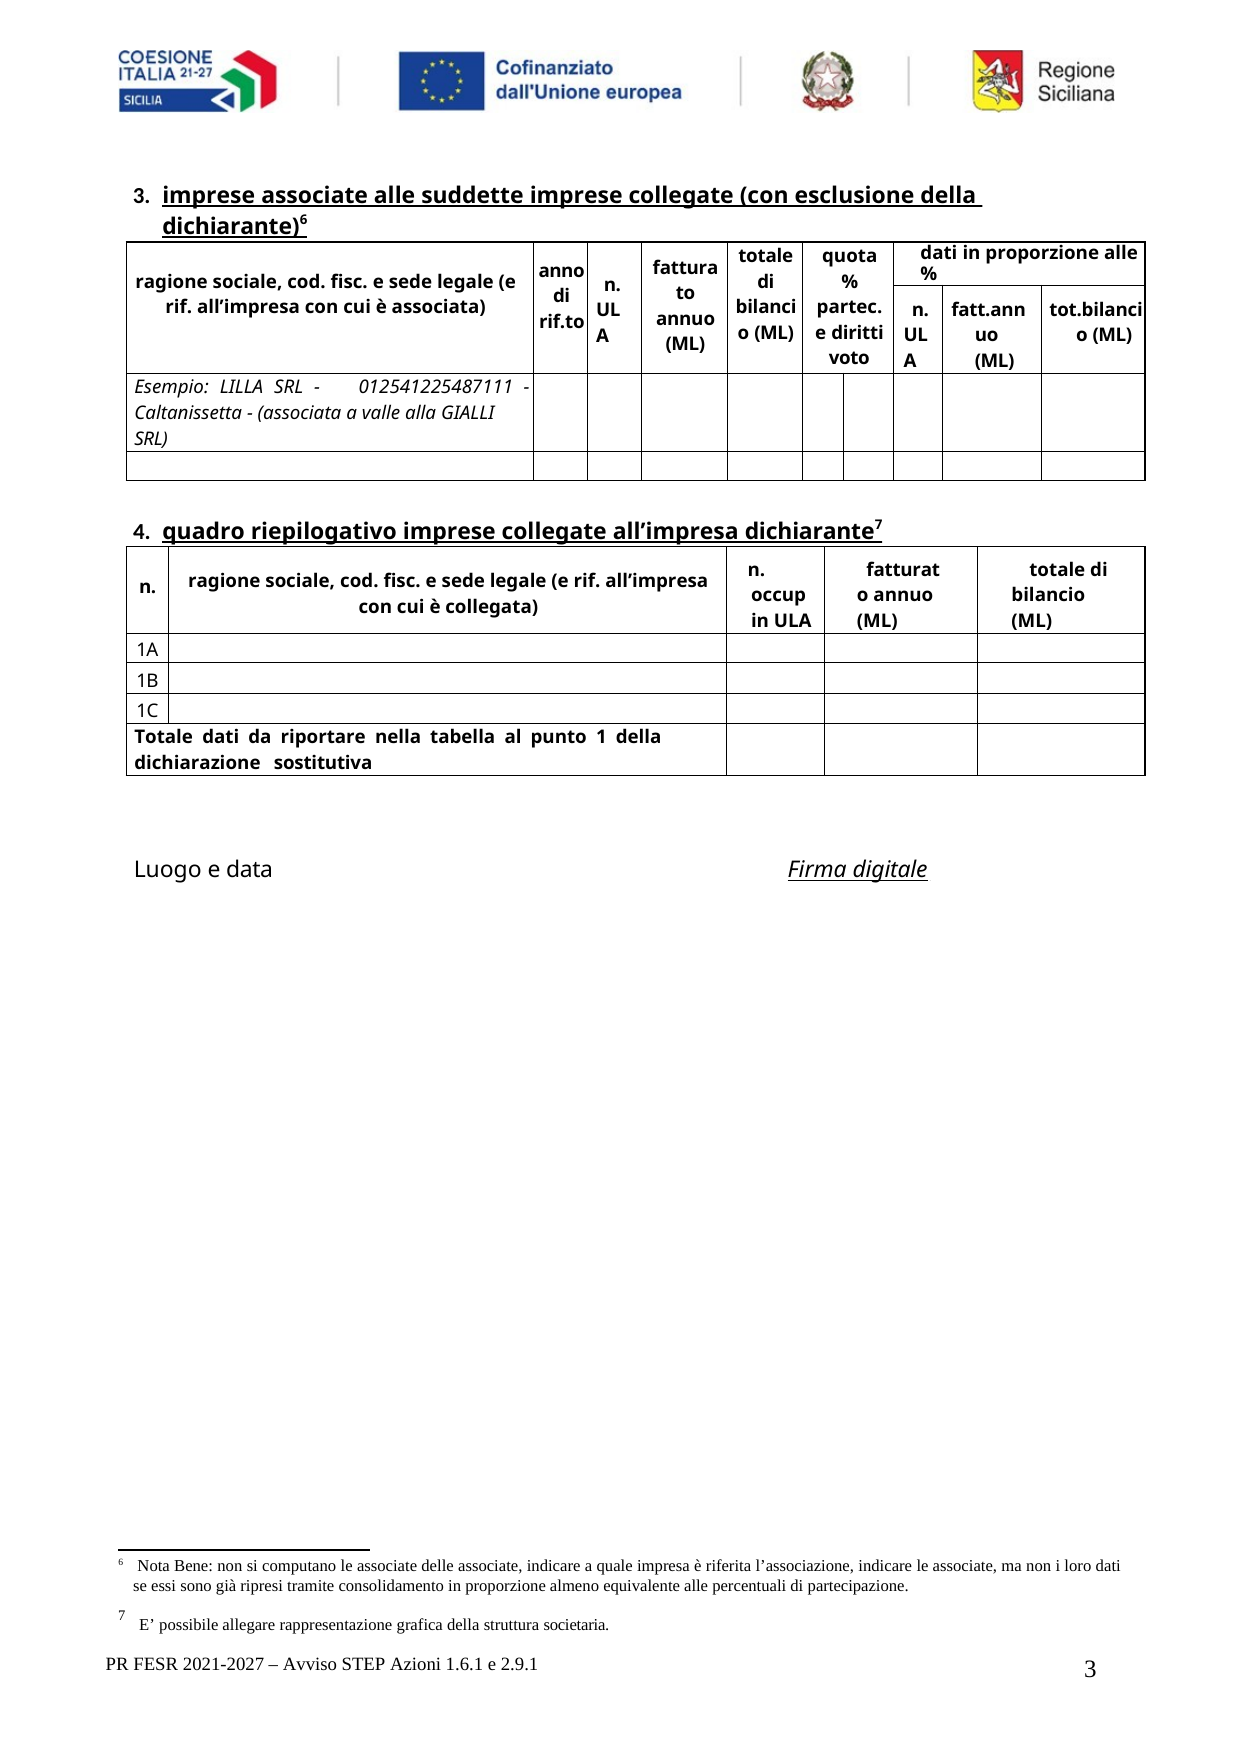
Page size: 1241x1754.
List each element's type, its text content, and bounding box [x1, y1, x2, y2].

table_cell n. ULA [894, 286, 942, 373]
table_header n. occup in ULA [727, 547, 824, 632]
table_cell Esempio: LILLA SRL - 012541225487111 - Caltanissetta - (associata a valle alla GIALLI SRL) [127, 374, 533, 451]
table_cell fatt.annuo (ML) [943, 286, 1041, 373]
table_header Firma digitale [520, 861, 1137, 884]
table_header fatturato annuo (ML) [642, 243, 727, 373]
table_cell [825, 724, 977, 775]
table_cell [642, 374, 727, 451]
table_cell [978, 724, 1144, 775]
table_cell [1042, 374, 1144, 451]
table_cell 1A [127, 634, 168, 662]
table_cell [844, 452, 893, 480]
table_cell [978, 663, 1144, 692]
table_cell [728, 374, 802, 451]
table_cell tot.bilancio (ML) [1042, 286, 1144, 373]
table_cell [534, 452, 587, 480]
table_cell [844, 374, 893, 451]
table_header quota % partec. e diritti voto [803, 243, 893, 373]
table_cell [169, 634, 726, 662]
table_header ragione sociale, cod. fisc. e sede legale (e rif. all’impresa con cui è associata) [127, 243, 533, 373]
table_header Luogo e data [128, 861, 520, 884]
table_cell [127, 452, 533, 480]
table_cell [894, 374, 942, 451]
table_cell [825, 663, 977, 692]
table_cell [803, 452, 843, 480]
table_cell [978, 694, 1144, 723]
table_cell [727, 694, 824, 723]
list imprese associate alle suddette imprese collegate (con esclusione della dichiarante) [133, 179, 1122, 241]
table_cell [169, 663, 726, 692]
table_cell [728, 452, 802, 480]
picture [118, 50, 1115, 113]
table_cell [588, 452, 641, 480]
table_cell [825, 634, 977, 662]
table_cell [727, 663, 824, 692]
table_cell [727, 634, 824, 662]
table_cell [943, 374, 1041, 451]
table_cell [825, 694, 977, 723]
table_header totale di bilancio (ML) [978, 547, 1144, 632]
table_cell [943, 452, 1041, 480]
table_cell [978, 634, 1144, 662]
table_header dati in proporzione alle % [894, 243, 1144, 284]
table_cell [588, 374, 641, 451]
table_cell Totale dati da riportare nella tabella al punto 1 della dichiarazione sostitutiva [127, 724, 726, 775]
table_cell [642, 452, 727, 480]
table_cell [534, 374, 587, 451]
table_header anno di rif.to [534, 243, 587, 373]
table_header ragione sociale, cod. fisc. e sede legale (e rif. all’impresa con cui è collegata) [169, 547, 726, 632]
table_cell 1C [127, 694, 168, 723]
table_header n. ULA [588, 243, 641, 373]
table_cell 1B [127, 663, 168, 692]
table_cell [894, 452, 942, 480]
table_cell [1042, 452, 1144, 480]
table_header n. [127, 547, 168, 632]
table_header totale di bilancio (ML) [728, 243, 802, 373]
list quadro riepilogativo imprese collegate all’impresa dichiarante [133, 515, 1122, 546]
table_cell [727, 724, 824, 775]
table_cell [169, 694, 726, 723]
table_cell [803, 374, 843, 451]
table_header fatturato annuo (ML) [825, 547, 977, 632]
